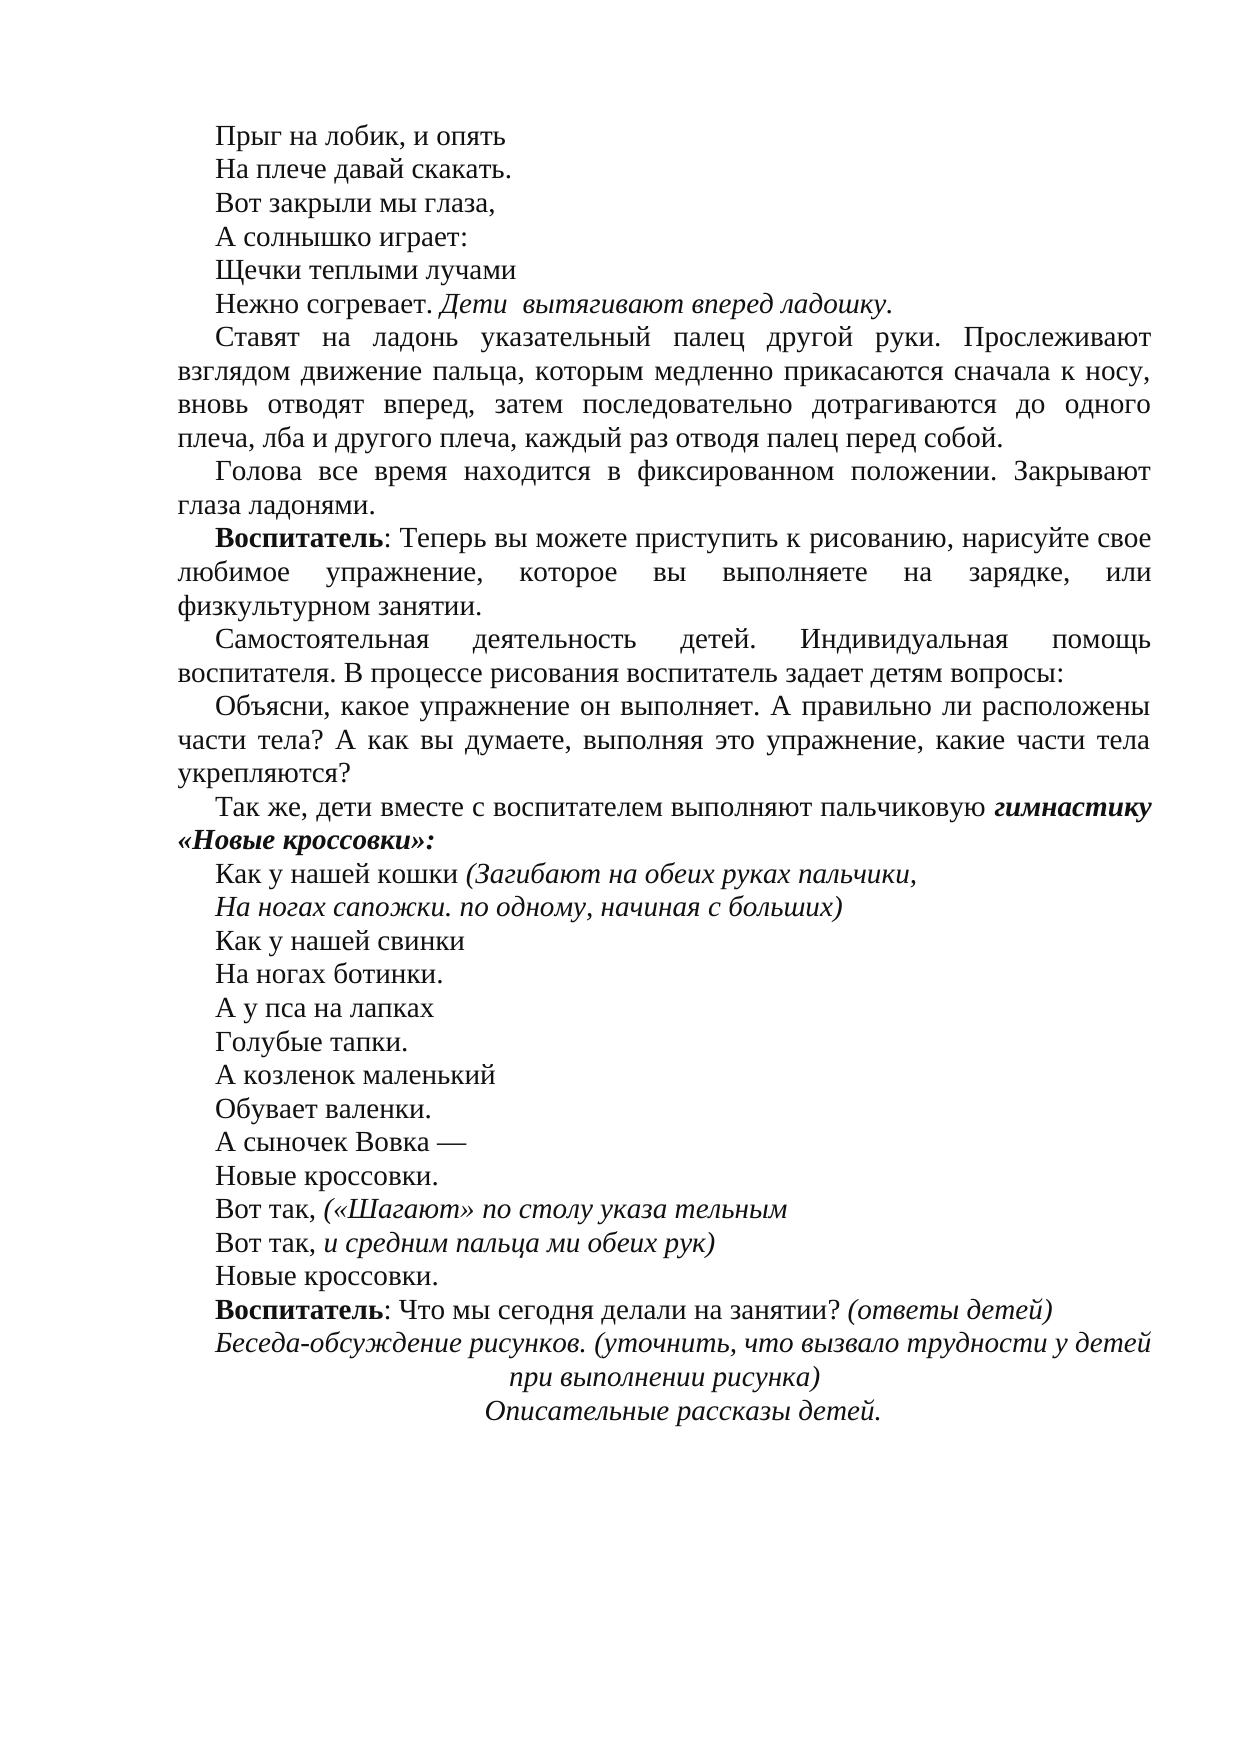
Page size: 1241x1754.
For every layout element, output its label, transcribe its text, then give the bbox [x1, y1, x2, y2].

text Нежно согревает. Дети вытягивают вперед ладошку. [177, 286, 1152, 319]
text А у пса на лапках [177, 990, 1152, 1024]
text А солнышко играет: [177, 219, 1152, 252]
text Обувает валенки. [177, 1091, 1152, 1124]
text Щечки теплыми лучами [177, 252, 1152, 286]
text А сыночек Вовка — [177, 1124, 1152, 1158]
text Воспитатель: Теперь вы можете приступить к рисованию, нарисуйте свое любимое упражнение, которое вы выполняете на зарядке, или физкультурном занятии. [177, 521, 1152, 621]
text Так же, дети вместе с воспитателем выполняют пальчиковую гимнастику «Новые кроссовки»: [177, 789, 1152, 856]
text Вот закрыли мы глаза, [177, 185, 1152, 219]
text Объясни, какое упражнение он выполняет. А правильно ли расположены части тела? А как вы думаете, выполняя это упражнение, какие части тела укрепляются? [177, 688, 1152, 789]
text Воспитатель: Что мы сегодня делали на занятии? (ответы детей) [177, 1292, 1152, 1326]
text Беседа-обсуждение рисунков. (уточнить, что вызвало трудности у детей при выполнении рисунка) [177, 1326, 1152, 1393]
text Новые кроссовки. [177, 1158, 1152, 1191]
text Как у нашей свинки [177, 923, 1152, 957]
text Как у нашей кошки (Загибают на обеих руках пальчики, [177, 856, 1152, 889]
text Прыг на лобик, и опять [177, 118, 1152, 152]
text На ногах ботинки. [177, 957, 1152, 990]
text Вот так, («Шагают» по столу указа тельным [177, 1191, 1152, 1225]
text Вот так, и средним пальца ми обеих рук) [177, 1225, 1152, 1258]
text Новые кроссовки. [177, 1258, 1152, 1292]
text Описательные рассказы детей. [177, 1393, 1152, 1426]
text Самостоятельная деятельность детей. Индивидуальная помощь воспитателя. В процессе рисования воспитатель задает детям вопросы: [177, 621, 1152, 688]
text На ногах сапожки. по одному, начиная с больших) [177, 889, 1152, 923]
text На плече давай скакать. [177, 152, 1152, 185]
text Голова все время находится в фиксированном положении. Закрывают глаза ладонями. [177, 453, 1152, 521]
text А козленок маленький [177, 1057, 1152, 1091]
text Ставят на ладонь указательный палец другой руки. Прослеживают взглядом движение пальца, которым медленно прикасаются сначала к носу, вновь отводят вперед, затем последовательно дотрагиваются до одного плеча, лба и другого плеча, каждый раз отводя палец перед собой. [177, 319, 1152, 453]
text Голубые тапки. [177, 1024, 1152, 1057]
